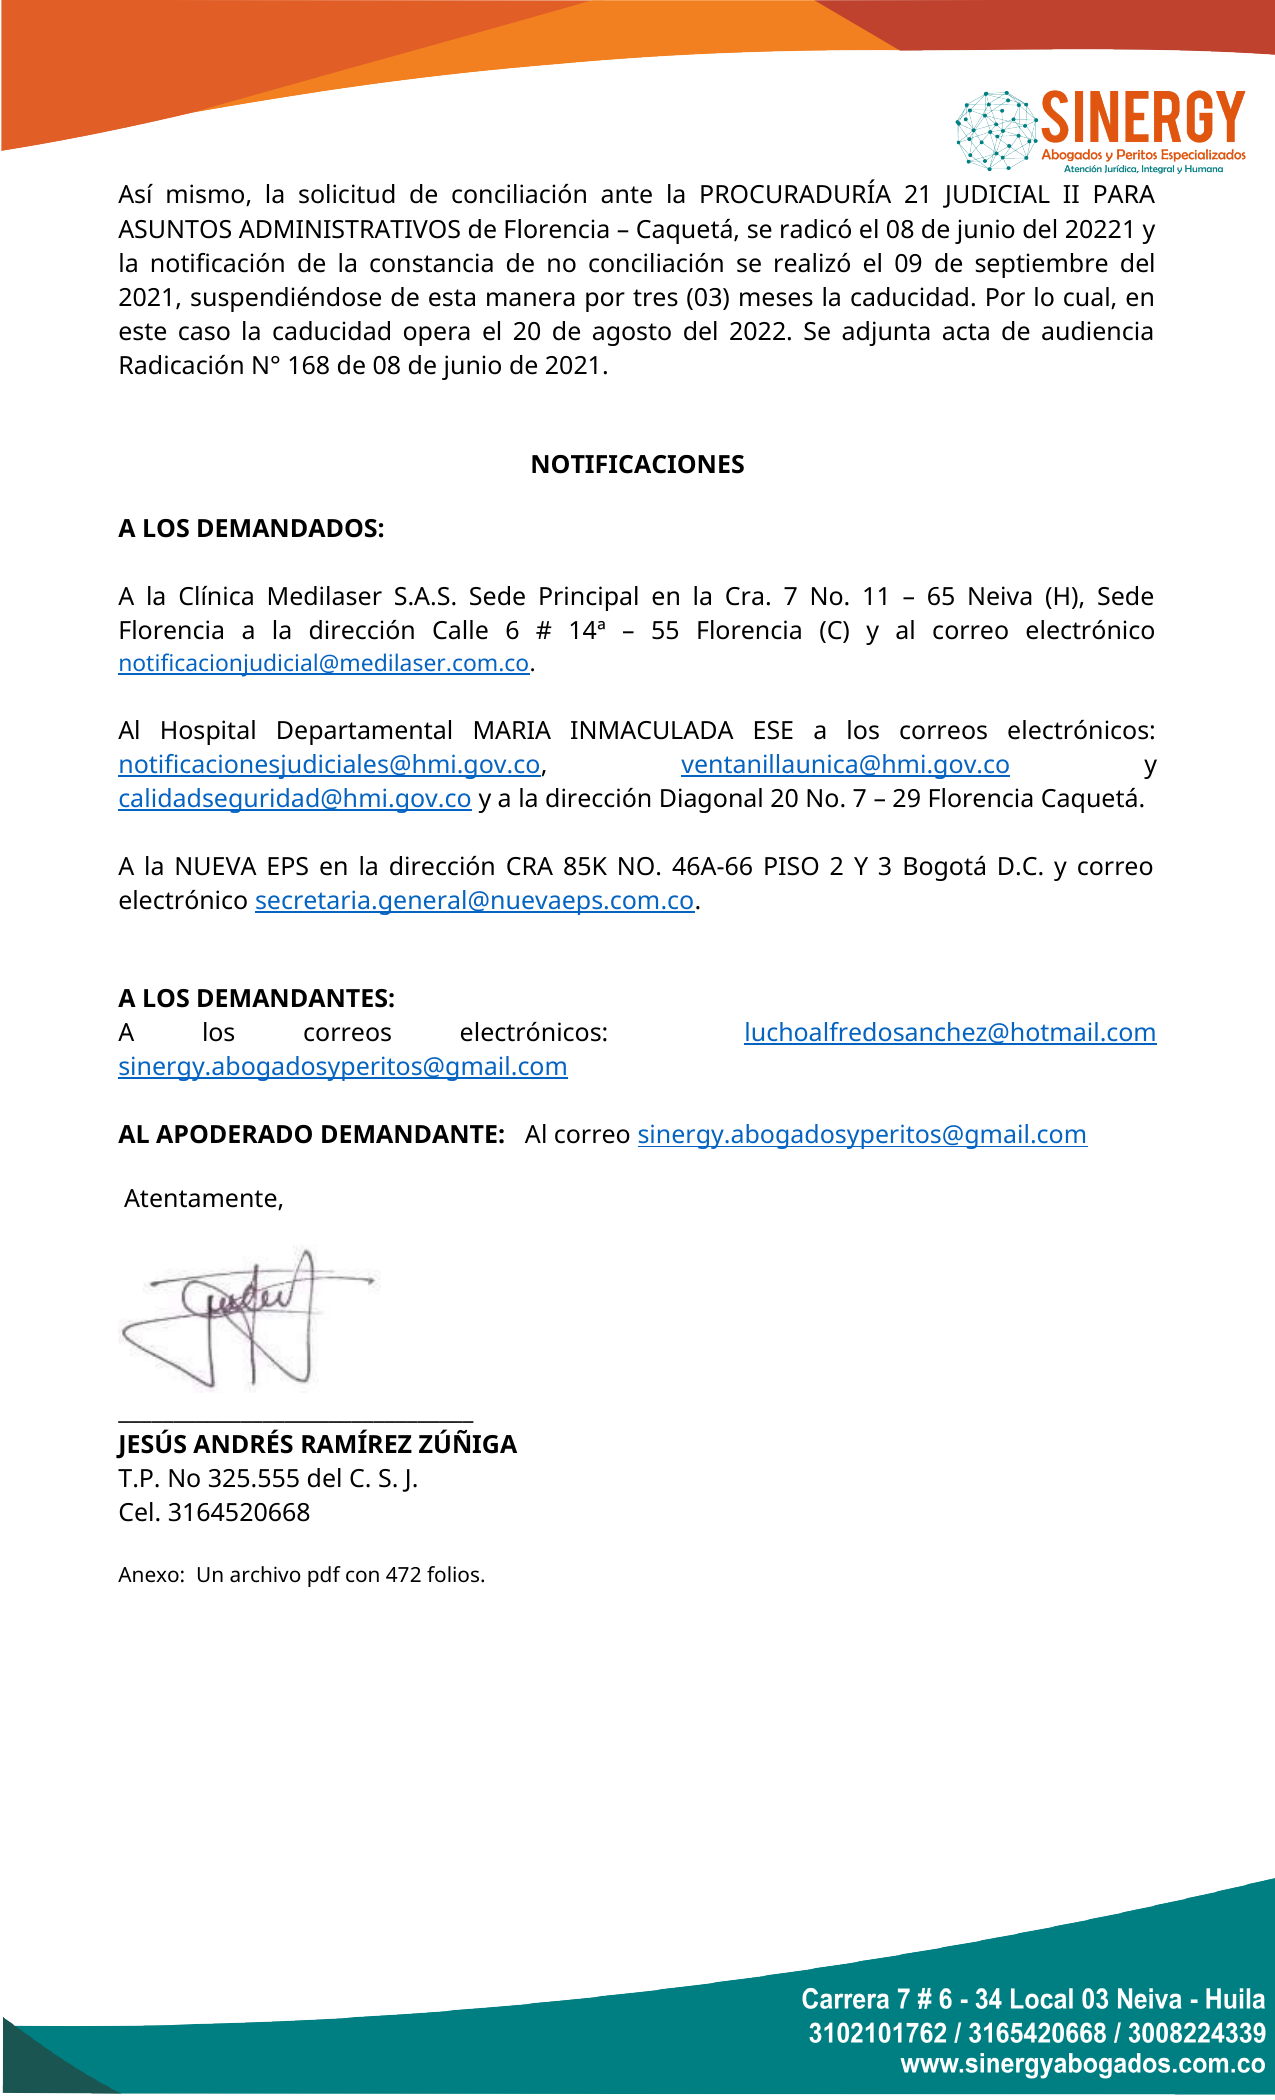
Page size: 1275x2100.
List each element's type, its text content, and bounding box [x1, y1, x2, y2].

text Atentamente, [118, 1181, 1157, 1215]
text A LOS DEMANDADOS: [118, 511, 1157, 545]
text A los correos electrónicos: luchoalfredosanchez@hotmail.com sinergy.abogadosyperitos@gmail.com [118, 1014, 1157, 1083]
picture [2, 1877, 1275, 2095]
text AL APODERADO DEMANDANTE: Al correo sinergy.abogadosyperitos@gmail.com [118, 1117, 1157, 1151]
text Al Hospital Departamental MARIA INMACULADA ESE a los correos electrónicos: notificacionesjudiciales@hmi.gov.co, ventanillaunica@hmi.gov.co y calidadseguridad@hmi.gov.co y a la dirección Diagonal 20 No. 7 – 29 Florencia Caquetá. [118, 712, 1157, 814]
picture [1, 0, 1275, 219]
text A la Clínica Medilaser S.A.S. Sede Principal en la Cra. 7 No. 11 – 65 Neiva (H), Sede Florencia a la dirección Calle 6 # 14ª – 55 Florencia (C) y al correo electrónico notificacionjudicial@medilaser.com.co. [118, 579, 1157, 678]
text Anexo: Un archivo pdf con 472 folios. [118, 1560, 1157, 1588]
text T.P. No 325.555 del C. S. J. [118, 1461, 1157, 1495]
picture [118, 1244, 381, 1393]
text ________________________________ [118, 1393, 1157, 1427]
text NOTIFICACIONES [118, 447, 1157, 481]
text JESÚS ANDRÉS RAMÍREZ ZÚÑIGA [118, 1427, 1157, 1461]
text A la NUEVA EPS en la dirección CRA 85K NO. 46A-66 PISO 2 Y 3 Bogotá D.C. y correo electrónico secretaria.general@nuevaeps.com.co. [118, 848, 1157, 917]
text Así mismo, la solicitud de conciliación ante la PROCURADURÍA 21 JUDICIAL II PARA ASUNTOS ADMINISTRATIVOS de Florencia – Caquetá, se radicó el 08 de junio del 20221 y la notificación de la constancia de no conciliación se realizó el 09 de septiembre del 2021, suspendiéndose de esta manera por tres (03) meses la caducidad. Por lo cual, en este caso la caducidad opera el 20 de agosto del 2022. Se adjunta acta de audiencia Radicación N° 168 de 08 de junio de 2021. [118, 177, 1157, 382]
text A LOS DEMANDANTES: [118, 981, 1157, 1014]
text Cel. 3164520668 [118, 1495, 1157, 1529]
